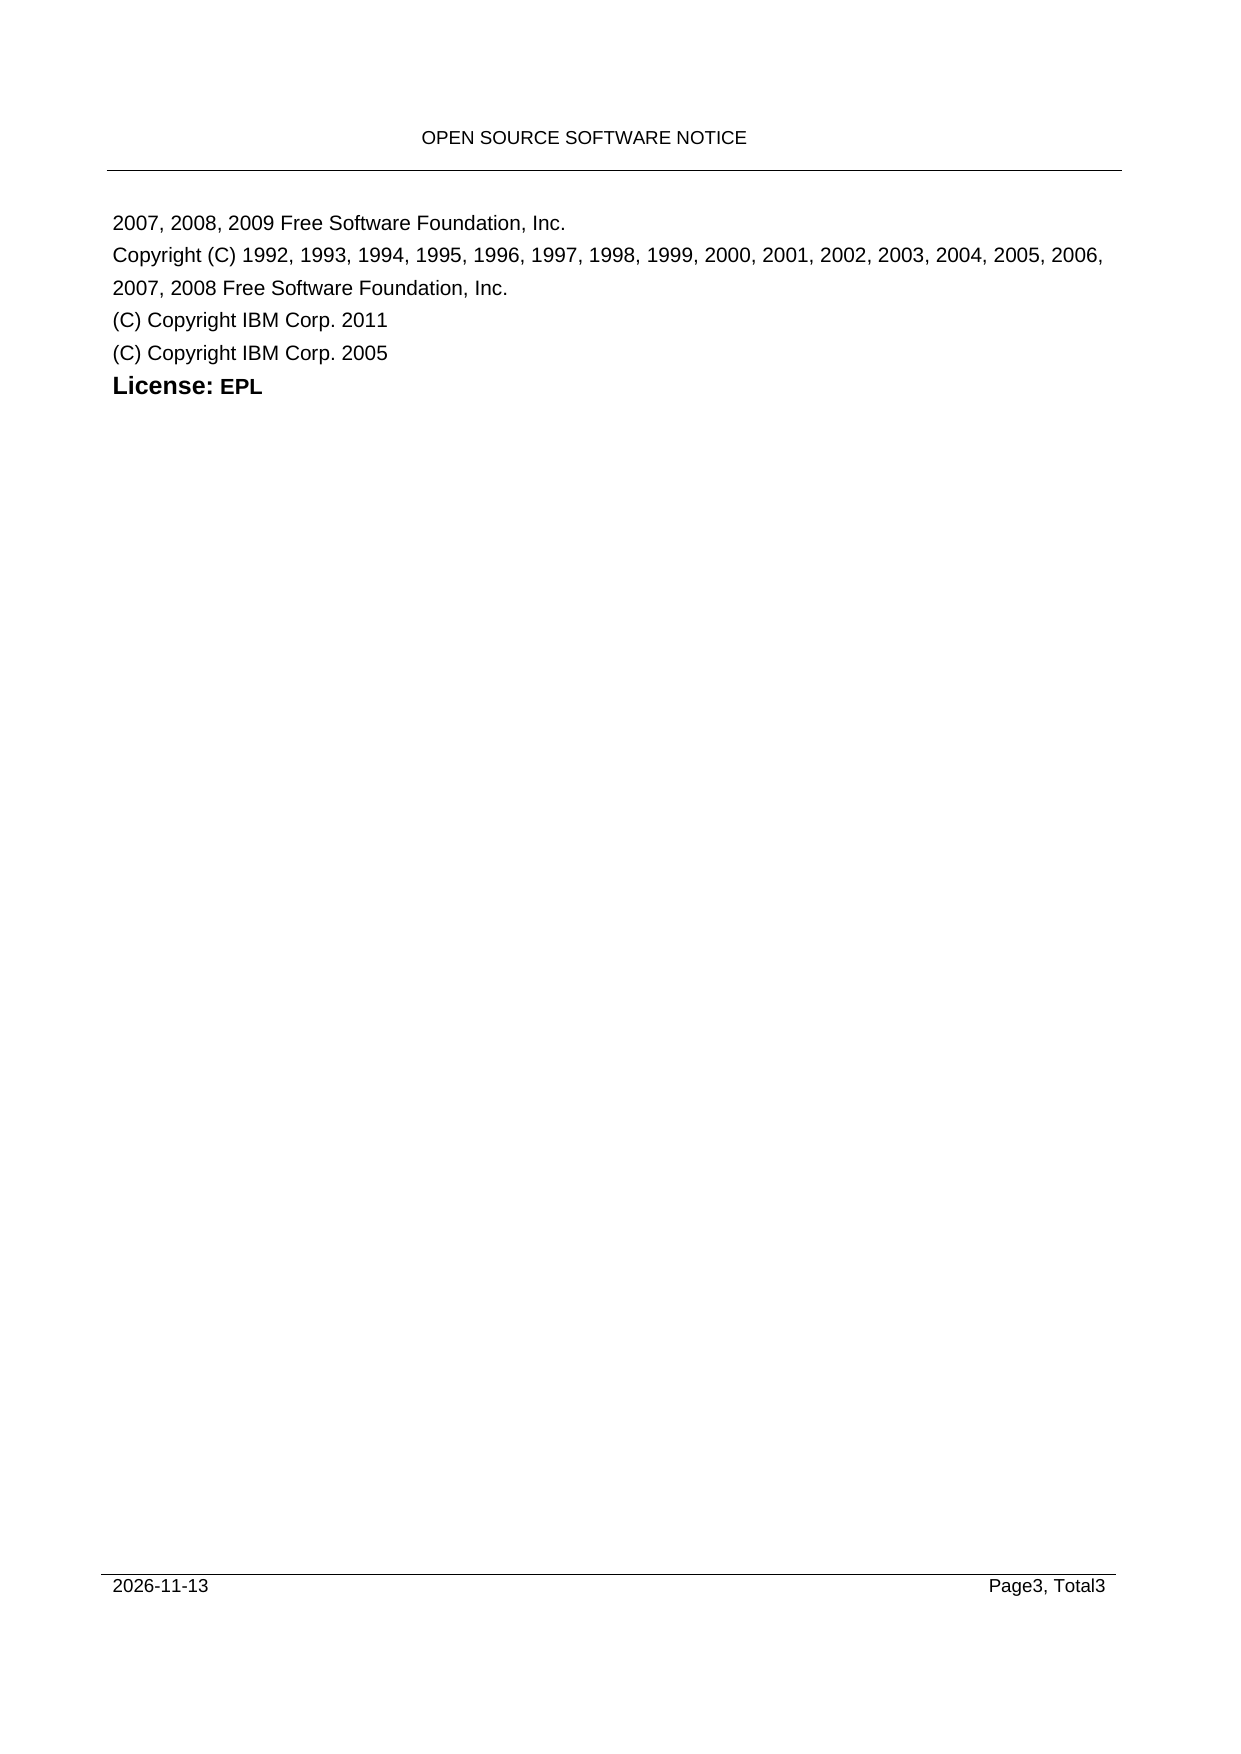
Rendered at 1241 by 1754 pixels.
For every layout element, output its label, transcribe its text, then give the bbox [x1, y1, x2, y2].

text License: EPL [112, 369, 1128, 466]
text (C) Copyright IBM Corp. 2005 [112, 336, 1128, 369]
text Copyright (C) 1992, 1993, 1994, 1995, 1996, 1997, 1998, 1999, 2000, 2001, 2002, 2003, 2004, 2005, 2006, 2007, 2008 Free Software Foundation, Inc. [112, 239, 1128, 304]
text (C) Copyright IBM Corp. 2011 [112, 304, 1128, 336]
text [112, 206, 1128, 239]
